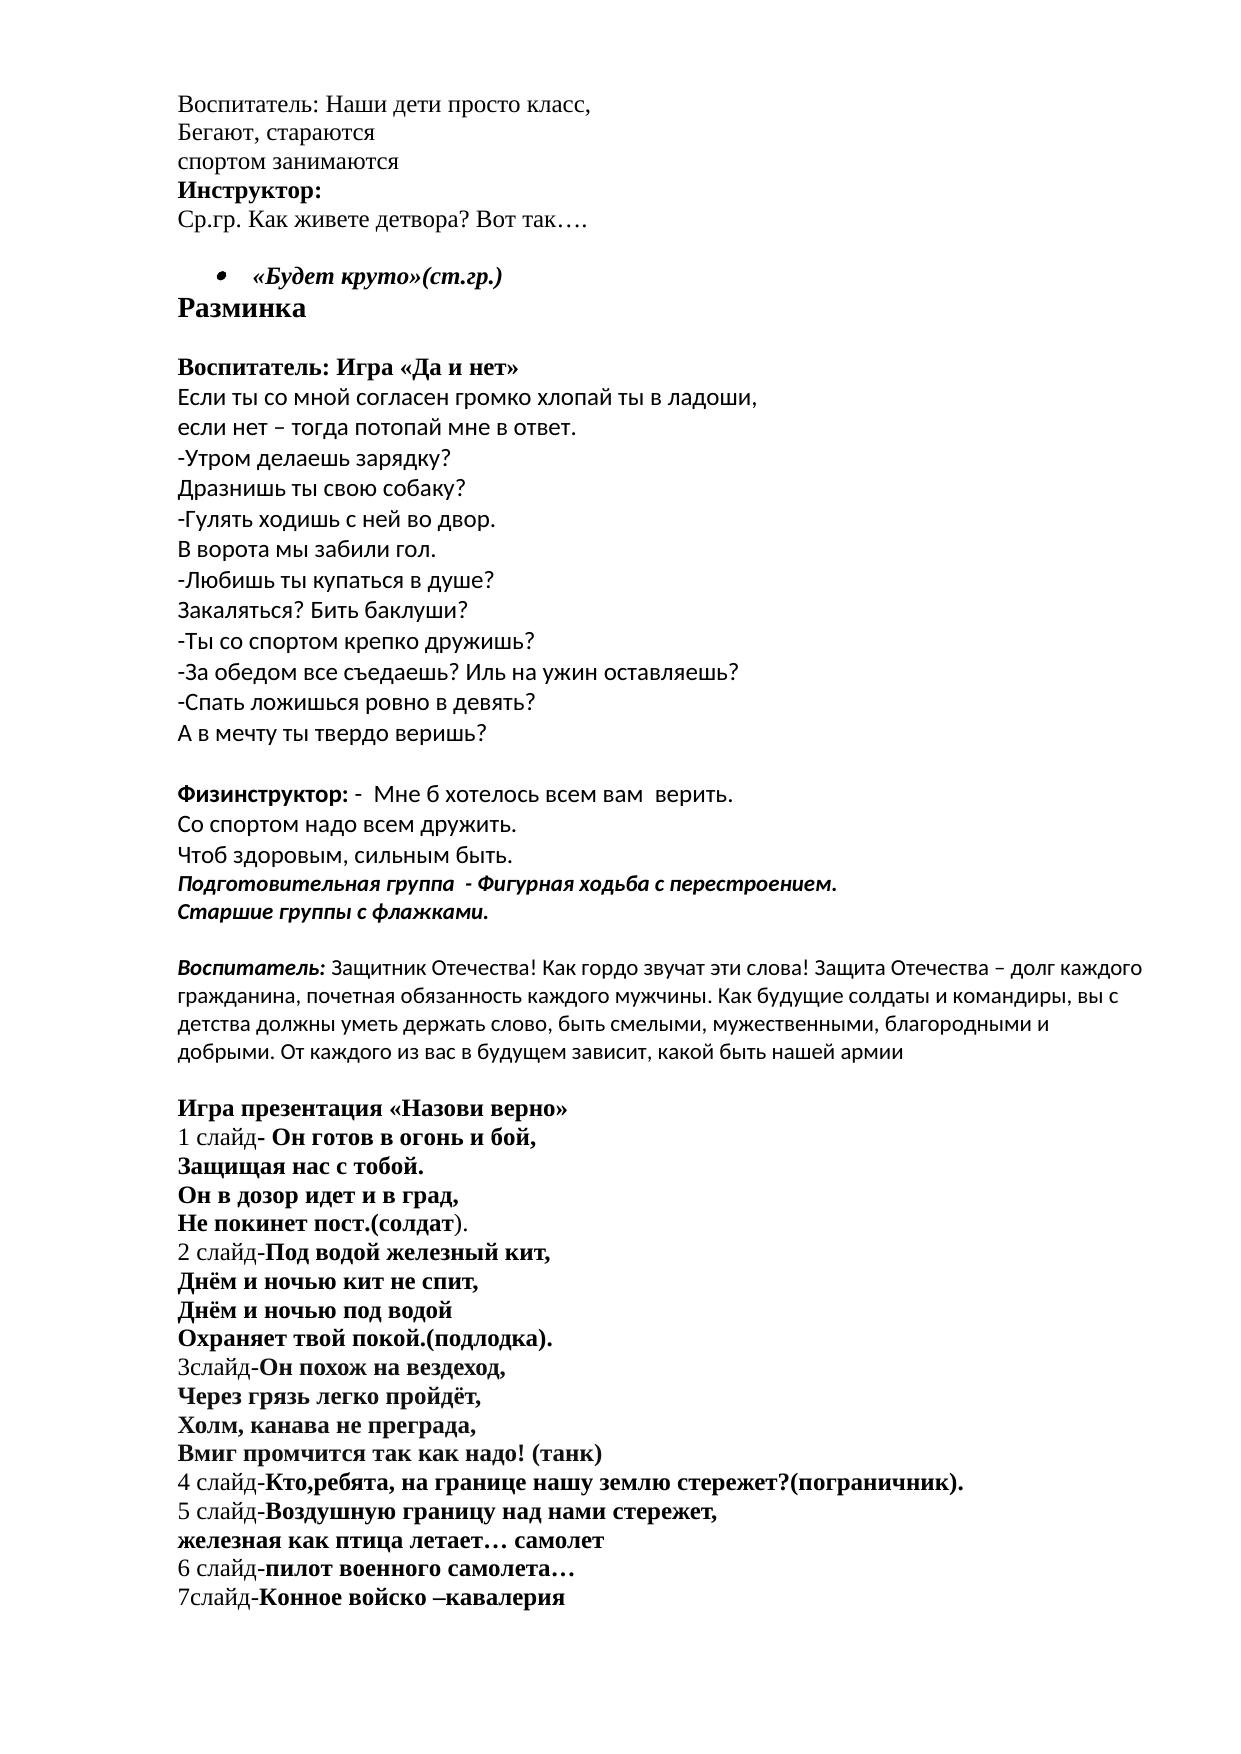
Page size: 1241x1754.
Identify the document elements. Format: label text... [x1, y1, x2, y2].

text Если ты со мной согласен громко хлопай ты в ладоши, [177, 381, 1152, 411]
text -Ты со спортом крепко дружишь? [177, 625, 1152, 656]
text Не покинет пост.(солдат). [177, 1208, 1152, 1237]
text Воспитатель: Наши дети просто класс, [177, 89, 1152, 117]
text 5 слайд-Воздушную границу над нами стережет, [177, 1496, 1152, 1525]
text А в мечту ты твердо веришь? [177, 717, 1152, 747]
text -Любишь ты купаться в душе? [177, 564, 1152, 594]
text Игра презентация «Назови верно» [177, 1093, 1152, 1122]
text Подготовительная группа - Фигурная ходьба с перестроением. [177, 869, 1152, 897]
text Старшие группы с флажками. [177, 897, 1152, 925]
text Ср.гр. Как живете детвора? Вот так…. [177, 204, 1152, 232]
text Физинструктор: - Мне б хотелось всем вам верить. [177, 778, 1152, 808]
text 4 слайд-Кто,ребята, на границе нашу землю стережет?(пограничник). [177, 1467, 1152, 1496]
text Закаляться? Бить баклуши? [177, 594, 1152, 625]
text Со спортом надо всем дружить. [177, 808, 1152, 839]
text 6 слайд-пилот военного самолета… [177, 1553, 1152, 1582]
text -Утром делаешь зарядку? [177, 442, 1152, 472]
text Защищая нас с тобой. [177, 1151, 1152, 1180]
text если нет – тогда потопай мне в ответ. [177, 411, 1152, 442]
text Воспитатель: Защитник Отечества! Как гордо звучат эти слова! Защита Отечества – долг каждого гражданина, почетная обязанность каждого мужчины. Как будущие солдаты и командиры, вы с детства должны уметь держать слово, быть смелыми, мужественными, благородными и добрыми. От каждого из вас в будущем зависит, какой быть нашей армии [177, 953, 1152, 1065]
text Воспитатель: Игра «Да и нет» [177, 352, 1152, 381]
text 3слайд-Он похож на вездеход, Через грязь легко пройдёт, Холм, канава не преграда, Вмиг промчится так как надо! (танк) [177, 1352, 1152, 1467]
text 1 слайд- Он готов в огонь и бой, [177, 1122, 1152, 1151]
text Он в дозор идет и в град, [177, 1180, 1152, 1208]
text Чтоб здоровым, сильным быть. [177, 839, 1152, 869]
text 7слайд-Конное войско –кавалерия [177, 1582, 1152, 1611]
text железная как птица летает… самолет [177, 1525, 1152, 1553]
text Разминка [177, 290, 1152, 323]
text -За обедом все съедаешь? Иль на ужин оставляешь? [177, 656, 1152, 686]
text В ворота мы забили гол. [177, 533, 1152, 564]
text 2 слайд-Под водой железный кит, Днём и ночью кит не спит, Днём и ночью под водой Охраняет твой покой.(подлодка). [177, 1237, 1152, 1352]
text Инструктор: [177, 175, 1152, 204]
text -Спать ложишься ровно в девять? [177, 686, 1152, 717]
text спортом занимаются [177, 146, 1152, 175]
text Дразнишь ты свою собаку? [177, 472, 1152, 503]
list «Будет круто»(ст.гр.) [215, 261, 1152, 290]
text Бегают, стараются [177, 117, 1152, 146]
text -Гулять ходишь с ней во двор. [177, 503, 1152, 533]
